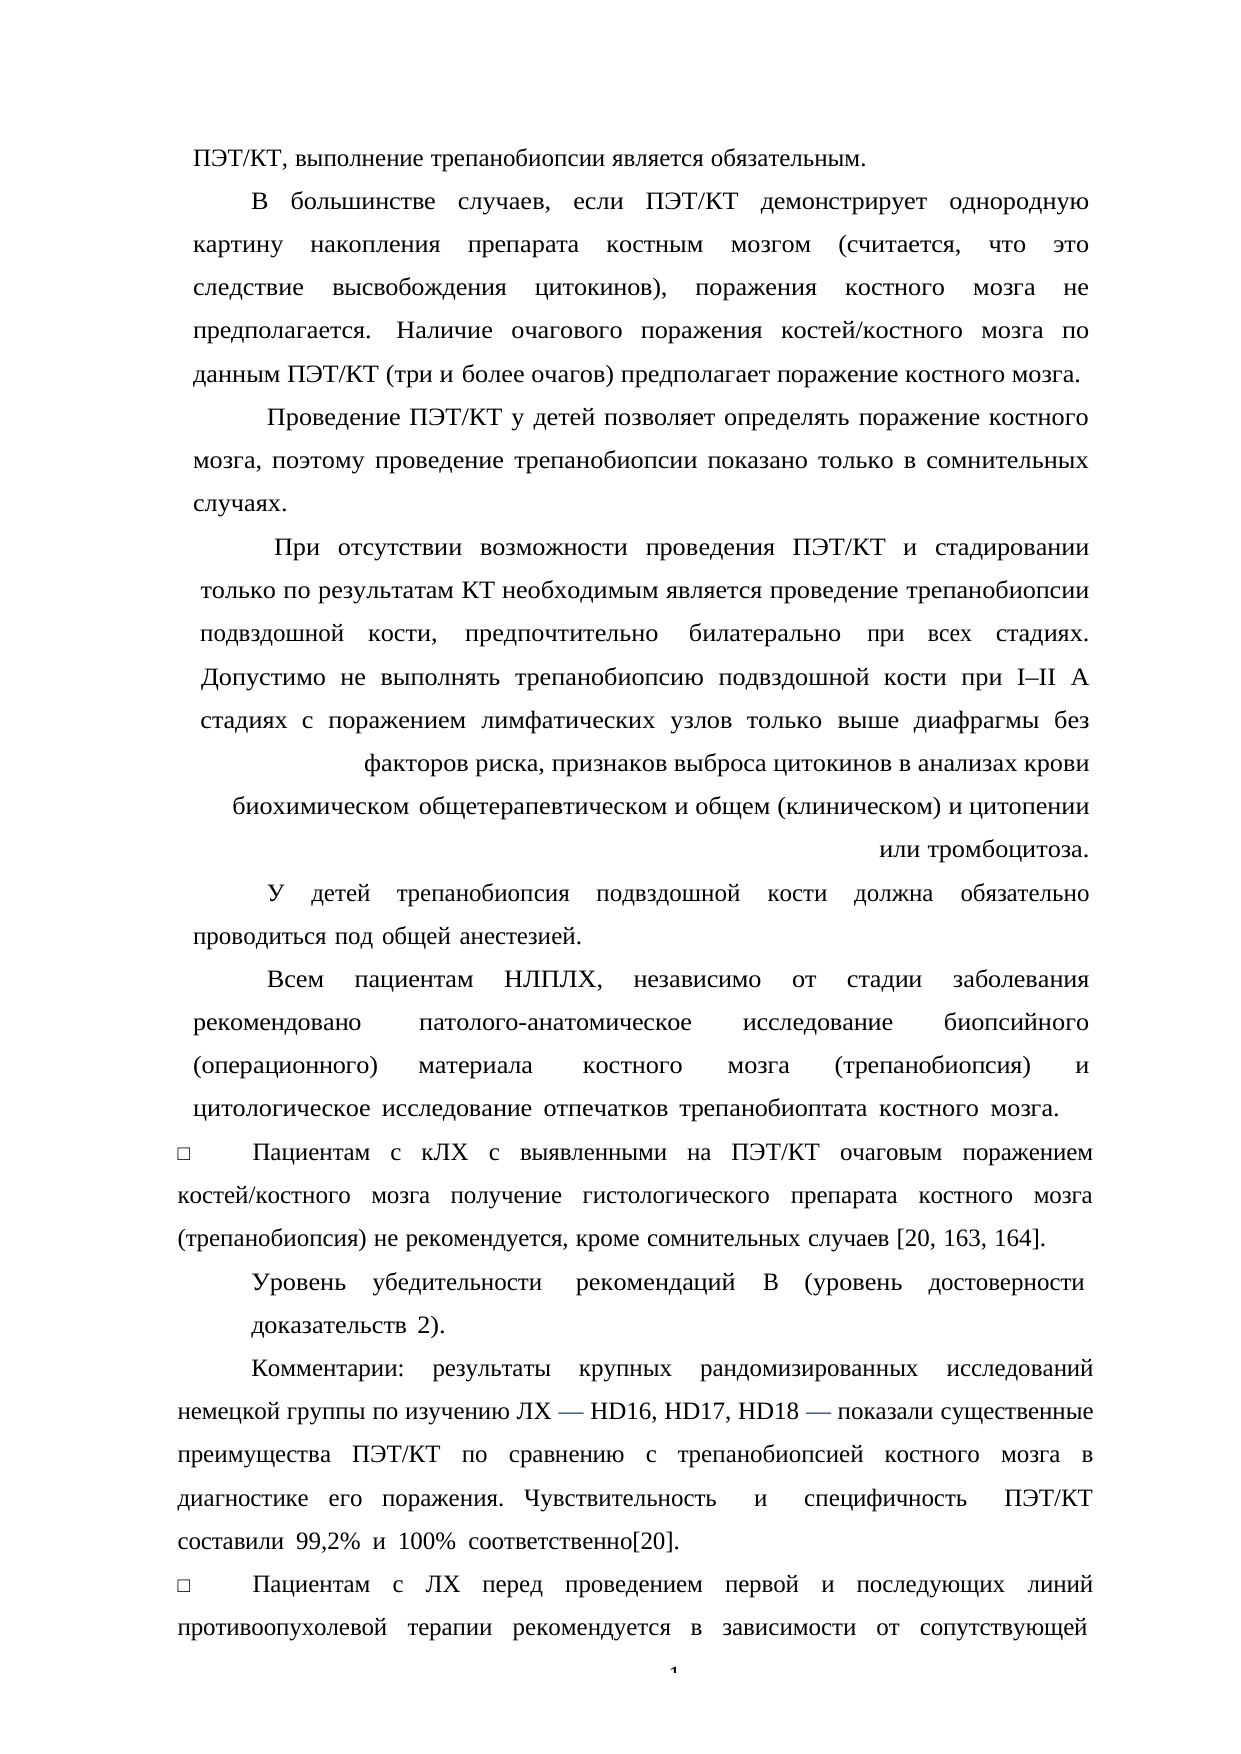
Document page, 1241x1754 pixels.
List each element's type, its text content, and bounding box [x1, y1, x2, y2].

list Пациентам с ЛХ перед проведением первой и последующих линий противоопухолевой терапии рекомендуется в зависимости от сопутствующей [177, 1569, 1093, 1641]
text Уровень убедительности рекомендаций B (уровень достоверности доказательств 2). [251, 1267, 1093, 1339]
text У детей трепанобиопсия подвздошной кости должна обязательно проводиться под общей анестезией. [193, 878, 1089, 949]
list Пациентам с кЛХ с выявленными на ПЭТ/КТ очаговым поражением костей/костного мозга получение гистологического препарата костного мозга (трепанобиопсия) не рекомендуется, кроме сомнительных случаев [20, 163, 164]. [177, 1137, 1093, 1252]
text При отсутствии возможности проведения ПЭТ/КТ и стадировании только по результатам КТ необходимым является проведение трепанобиопсии подвздошной кости, предпочтительно билатерально при всех стадиях. Допустимо не выполнять трепанобиопсию подвздошной кости при I–II А стадиях с поражением лимфатических узлов только выше диафрагмы без факторов риска, признаков выброса цитокинов в анализах крови биохимическом общетерапевтическом и общем (клиническом) и цитопении или тромбоцитоза. [193, 532, 1089, 863]
text ПЭТ/КТ, выполнение трепанобиопсии является обязательным. [193, 143, 1105, 172]
text Проведение ПЭТ/КТ у детей позволяет определять поражение костного мозга, поэтому проведение трепанобиопсии показано только в сомнительных случаях. [193, 402, 1089, 517]
text В большинстве случаев, если ПЭТ/КТ демонстрирует однородную картину накопления препарата костным мозгом (считается, что это следствие высвобождения цитокинов), поражения костного мозга не предполагается. Наличие очагового поражения костей/костного мозга по данным ПЭТ/КТ (три и более очагов) предполагает поражение костного мозга. [193, 186, 1089, 387]
text Всем пациентам НЛПЛХ, независимо от стадии заболевания рекомендовано патолого-анатомическое исследование биопсийного (операционного) материала костного мозга (трепанобиопсия) и цитологическое исследование отпечатков трепанобиоптата костного мозга. [193, 964, 1089, 1122]
text Комментарии: результаты крупных рандомизированных исследований немецкой группы по изучению ЛХ — HD16, HD17, HD18 — показали существенные преимущества ПЭТ/КТ по сравнению с трепанобиопсией костного мозга в диагностике его поражения. Чувствительность и специфичность ПЭТ/КТ составили 99,2% и 100% соответственно[20]. [177, 1353, 1093, 1554]
